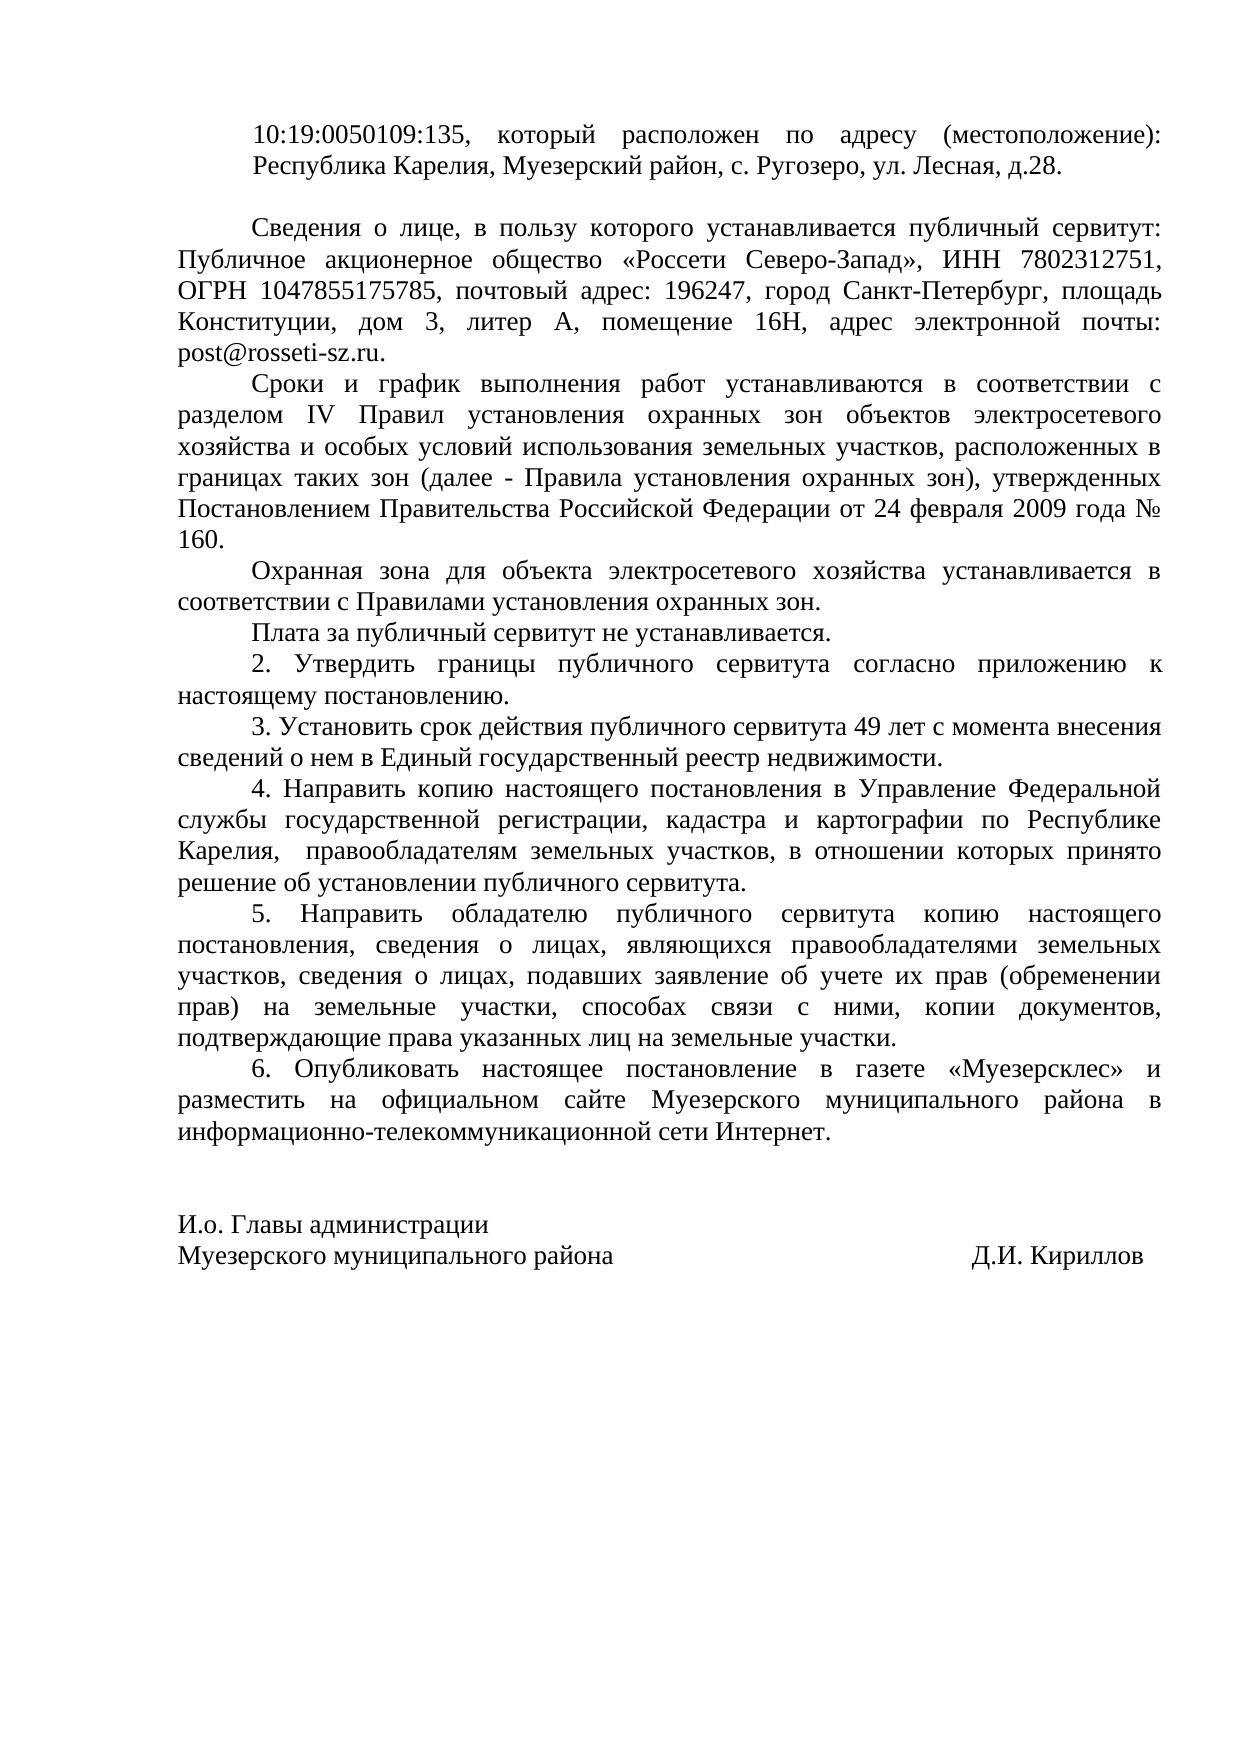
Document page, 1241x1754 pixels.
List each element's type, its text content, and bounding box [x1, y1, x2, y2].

text 4. Направить копию настоящего постановления в Управление Федеральной службы государственной регистрации, кадастра и картографии по Республике Карелия, правообладателям земельных участков, в отношении которых принято решение об установлении публичного сервитута. [177, 772, 1162, 897]
text 6. Опубликовать настоящее постановление в газете «Муезерсклес» и разместить на официальном сайте Муезерского муниципального района в информационно-телекоммуникационной сети Интернет. [177, 1052, 1162, 1146]
text 2. Утвердить границы публичного сервитута согласно приложению к настоящему постановлению. [177, 648, 1162, 710]
text И.о. Главы администрации [177, 1208, 1162, 1239]
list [252, 118, 1162, 180]
text Сроки и график выполнения работ устанавливаются в соответствии с разделом IV Правил установления охранных зон объектов электросетевого хозяйства и особых условий использования земельных участков, расположенных в границах таких зон (далее - Правила установления охранных зон), утвержденных Постановлением Правительства Российской Федерации от 24 февраля 2009 года № 160. [177, 367, 1162, 554]
text Сведения о лице, в пользу которого устанавливается публичный сервитут: Публичное акционерное общество «Россети Северо-Запад», ИНН 7802312751, ОГРН 1047855175785, почтовый адрес: 196247, город Санкт-Петербург, площадь Конституции, дом 3, литер А, помещение 16Н, адрес электронной почты: post@rosseti-sz.ru. [177, 212, 1162, 367]
text 3. Установить срок действия публичного сервитута 49 лет с момента внесения сведений о нем в Единый государственный реестр недвижимости. [177, 710, 1162, 772]
text Муезерского муниципального района Д.И. Кириллов [177, 1239, 1162, 1271]
text Плата за публичный сервитут не устанавливается. [177, 616, 1162, 648]
text Охранная зона для объекта электросетевого хозяйства устанавливается в соответствии с Правилами установления охранных зон. [177, 554, 1162, 616]
text 5. Направить обладателю публичного сервитута копию настоящего постановления, сведения о лицах, являющихся правообладателями земельных участков, сведения о лицах, подавших заявление об учете их прав (обременении прав) на земельные участки, способах связи с ними, копии документов, подтверждающие права указанных лиц на земельные участки. [177, 897, 1162, 1052]
